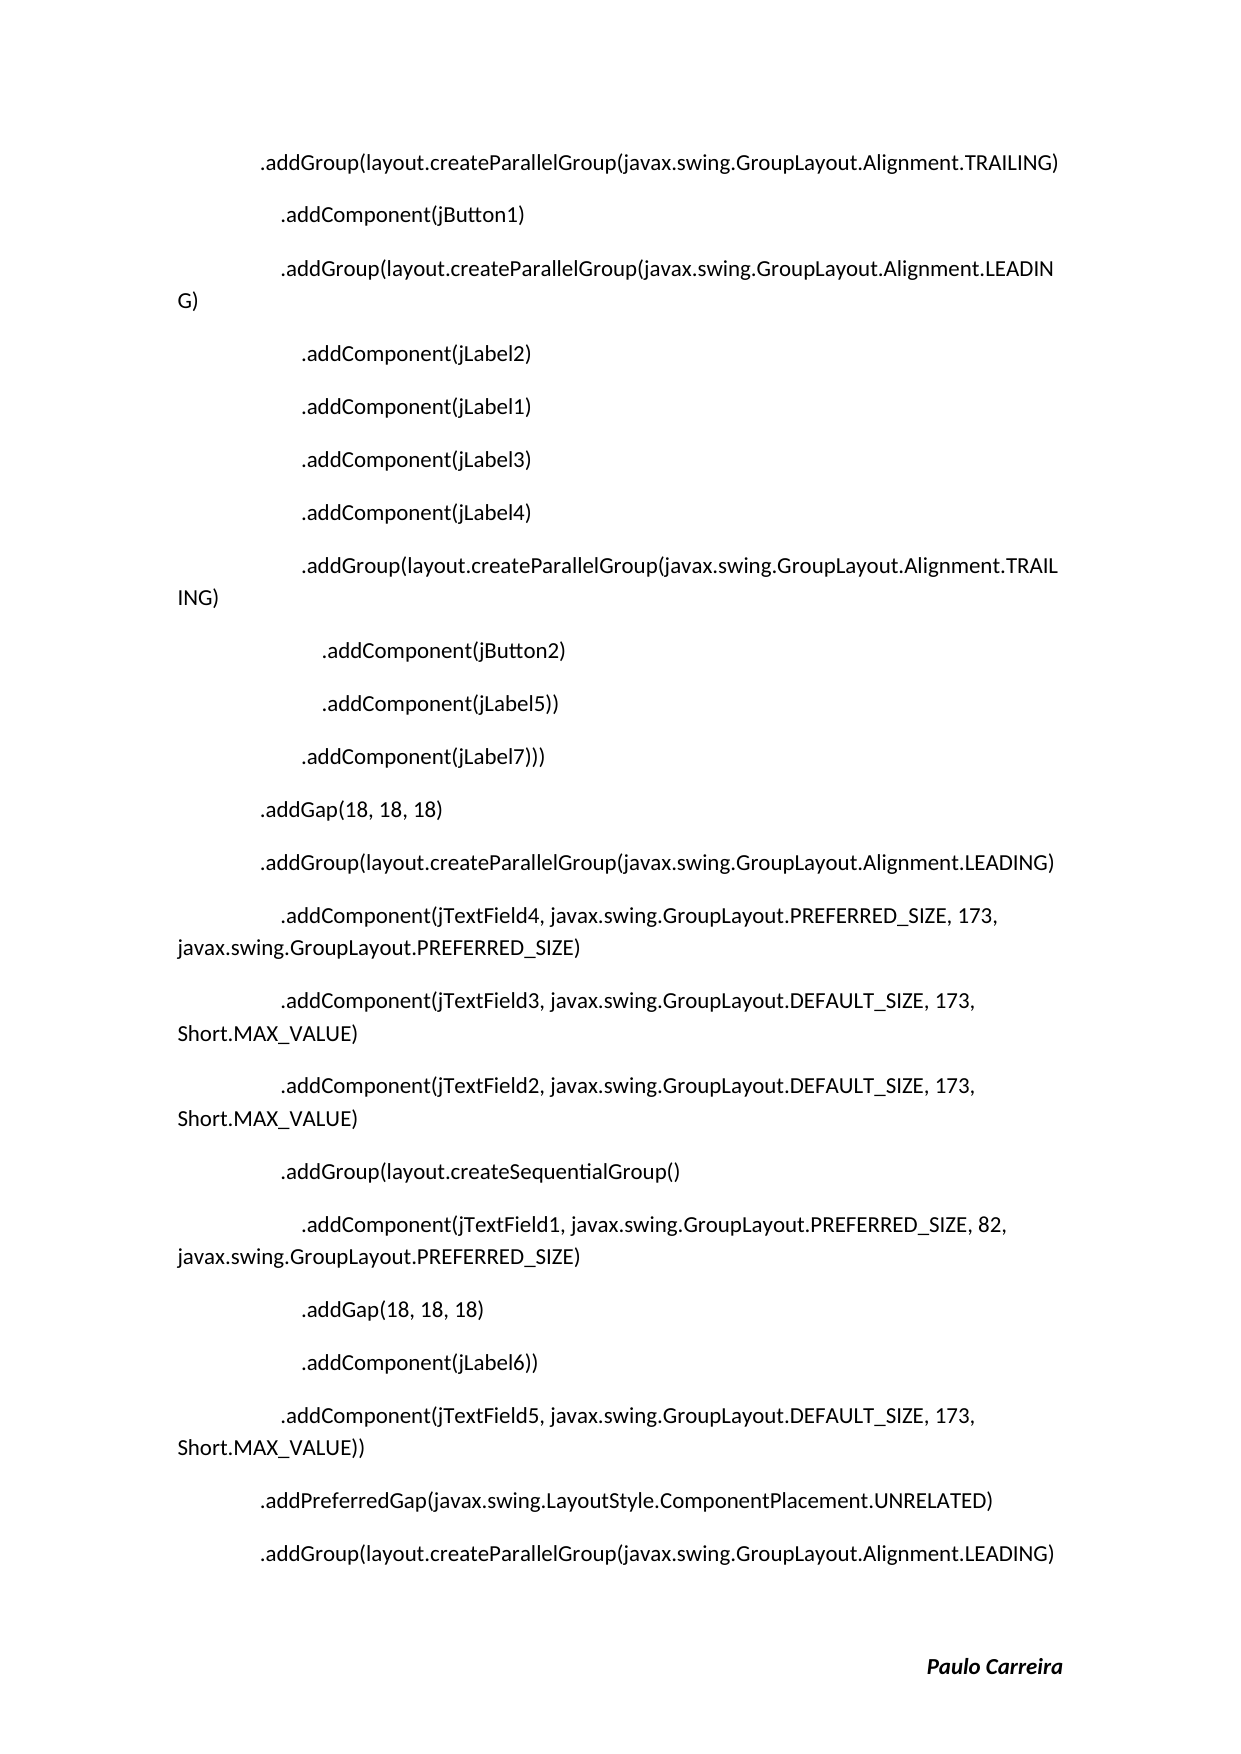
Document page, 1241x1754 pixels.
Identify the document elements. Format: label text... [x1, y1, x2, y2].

text .addGap(18, 18, 18) [177, 1295, 1063, 1323]
text .addGroup(layout.createParallelGroup(javax.swing.GroupLayout.Alignment.LEADING) [177, 1539, 1063, 1567]
text .addComponent(jLabel2) [177, 339, 1063, 367]
text .addComponent(jTextField4, javax.swing.GroupLayout.PREFERRED_SIZE, 173, javax.swing.GroupLayout.PREFERRED_SIZE) [177, 901, 1063, 961]
text .addGroup(layout.createParallelGroup(javax.swing.GroupLayout.Alignment.LEADING) [177, 848, 1063, 876]
text .addComponent(jLabel6)) [177, 1348, 1063, 1376]
text .addComponent(jLabel1) [177, 392, 1063, 420]
text .addGap(18, 18, 18) [177, 795, 1063, 823]
text .addGroup(layout.createSequentialGroup() [177, 1157, 1063, 1185]
text .addComponent(jTextField5, javax.swing.GroupLayout.DEFAULT_SIZE, 173, Short.MAX_VALUE)) [177, 1401, 1063, 1461]
text .addGroup(layout.createParallelGroup(javax.swing.GroupLayout.Alignment.TRAILING) [177, 148, 1063, 176]
text .addComponent(jButton2) [177, 636, 1063, 664]
text .addComponent(jLabel4) [177, 498, 1063, 526]
text .addComponent(jTextField2, javax.swing.GroupLayout.DEFAULT_SIZE, 173, Short.MAX_VALUE) [177, 1072, 1063, 1132]
text .addGroup(layout.createParallelGroup(javax.swing.GroupLayout.Alignment.LEADING) [177, 254, 1063, 314]
text .addComponent(jTextField1, javax.swing.GroupLayout.PREFERRED_SIZE, 82, javax.swing.GroupLayout.PREFERRED_SIZE) [177, 1210, 1063, 1270]
text .addComponent(jLabel7))) [177, 742, 1063, 770]
text .addComponent(jLabel5)) [177, 689, 1063, 717]
text .addGroup(layout.createParallelGroup(javax.swing.GroupLayout.Alignment.TRAILING) [177, 551, 1063, 611]
text .addComponent(jButton1) [177, 201, 1063, 229]
text .addPreferredGap(javax.swing.LayoutStyle.ComponentPlacement.UNRELATED) [177, 1486, 1063, 1514]
text .addComponent(jTextField3, javax.swing.GroupLayout.DEFAULT_SIZE, 173, Short.MAX_VALUE) [177, 986, 1063, 1047]
text .addComponent(jLabel3) [177, 445, 1063, 473]
